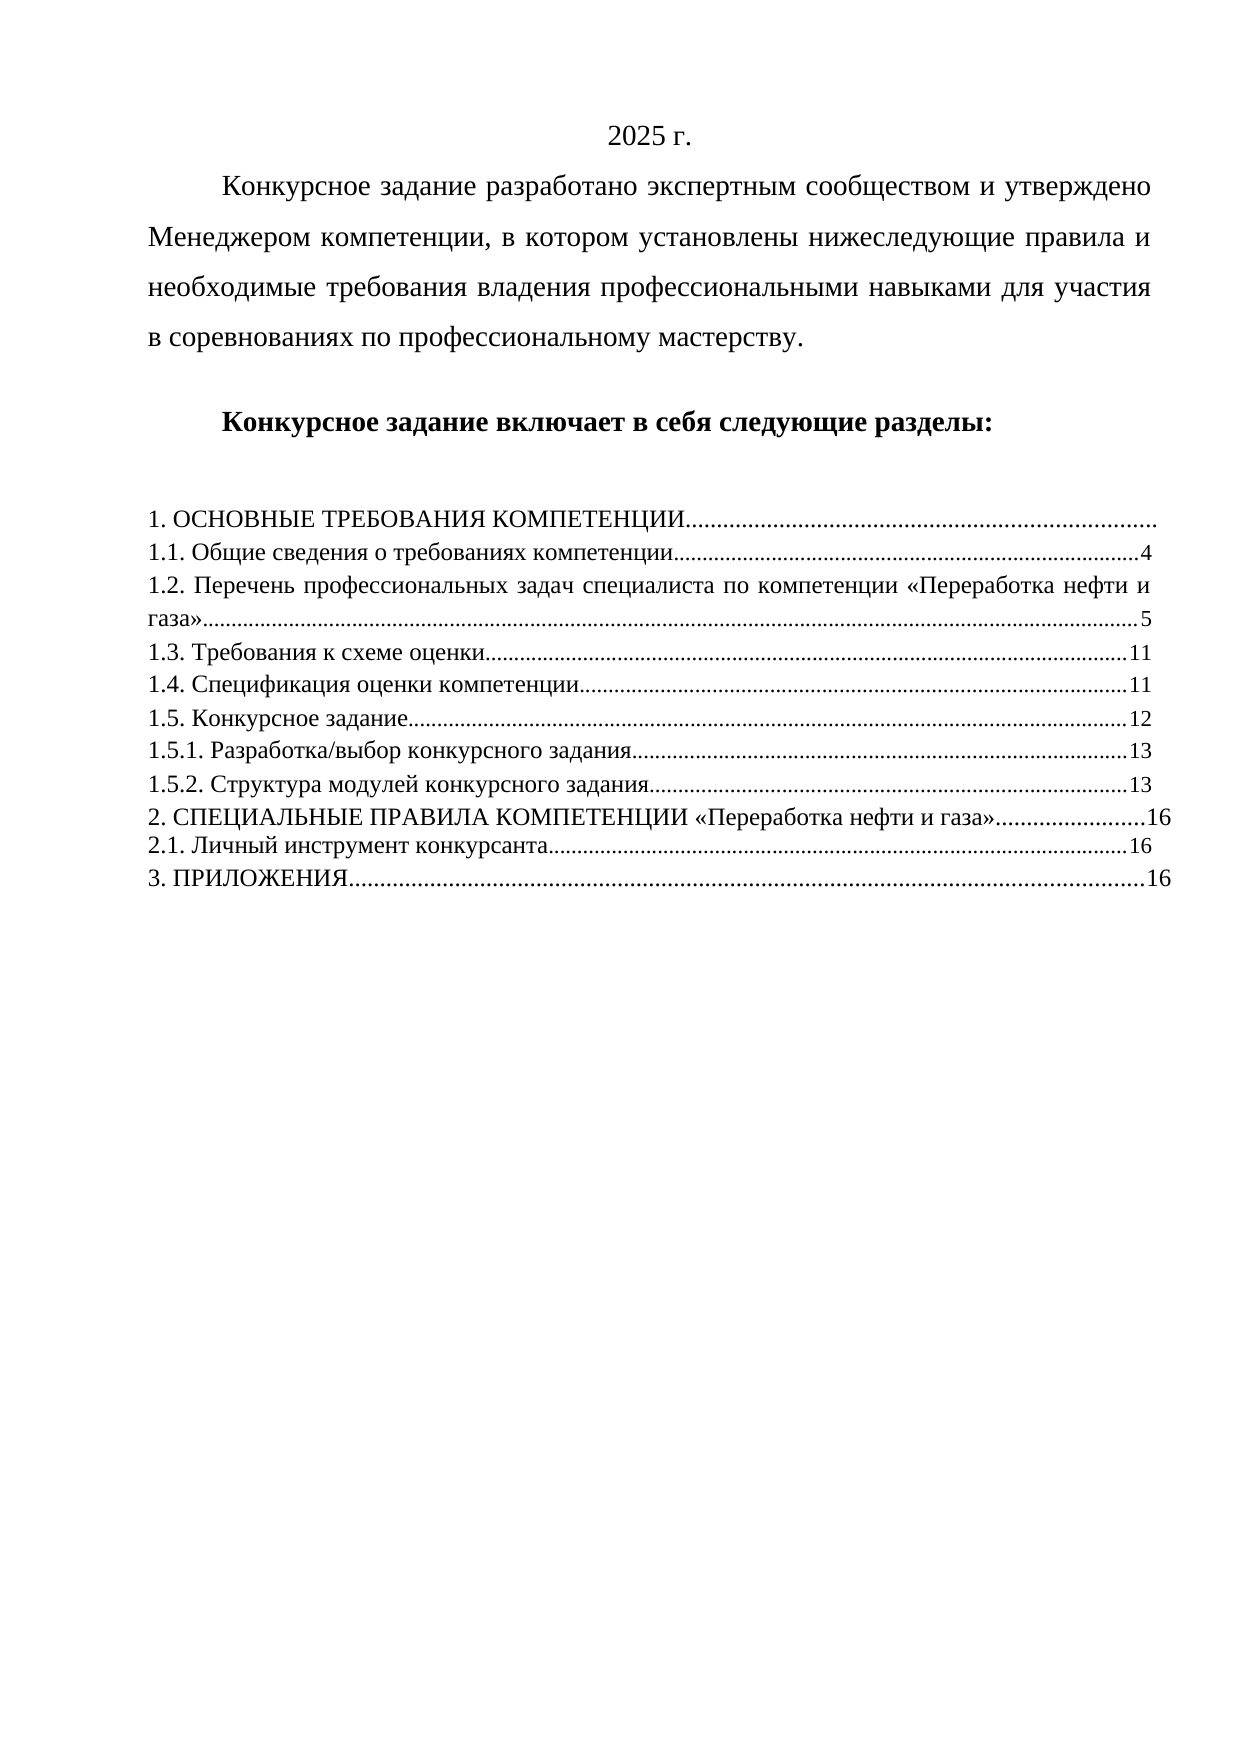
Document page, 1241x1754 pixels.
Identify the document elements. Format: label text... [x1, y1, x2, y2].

text 2.1. Личный инструмент конкурсанта 16 [148, 830, 1152, 859]
text 1.5.1. Разработка/выбор конкурсного задания 13 [148, 736, 1152, 764]
text 1.2. Перечень профессиональных задач специалиста по компетенции «Переработка нефти и газа» 5 [148, 571, 1152, 632]
text 1.3. Требования к схеме оценки 11 [148, 637, 1152, 665]
text Конкурсное задание разработано экспертным сообществом и утверждено Менеджером компетенции, в котором установлены нижеследующие правила и необходимые требования владения профессиональными навыками для участия в соревнованиях по профессиональному мастерству. [148, 168, 1152, 353]
text 1.5.2. Структура модулей конкурсного задания 13 [148, 769, 1152, 797]
text 2025 г. [148, 118, 1152, 152]
text 2. СПЕЦИАЛЬНЫЕ ПРАВИЛА КОМПЕТЕНЦИИ «Переработка нефти и газа» 16 [148, 802, 1152, 830]
text 1.4. Спецификация оценки компетенции 11 [148, 669, 1152, 698]
text 1.1. Общие сведения о требованиях компетенции 4 [148, 537, 1152, 566]
text 3. ПРИЛОЖЕНИЯ 16 [148, 863, 1152, 892]
text 1. ОСНОВНЫЕ ТРЕБОВАНИЯ КОМПЕТЕНЦИИ 4 [148, 504, 1152, 533]
text 1.5. Конкурсное задание 12 [148, 703, 1152, 731]
list Конкурсное задание включает в себя следующие разделы: [148, 404, 1152, 437]
